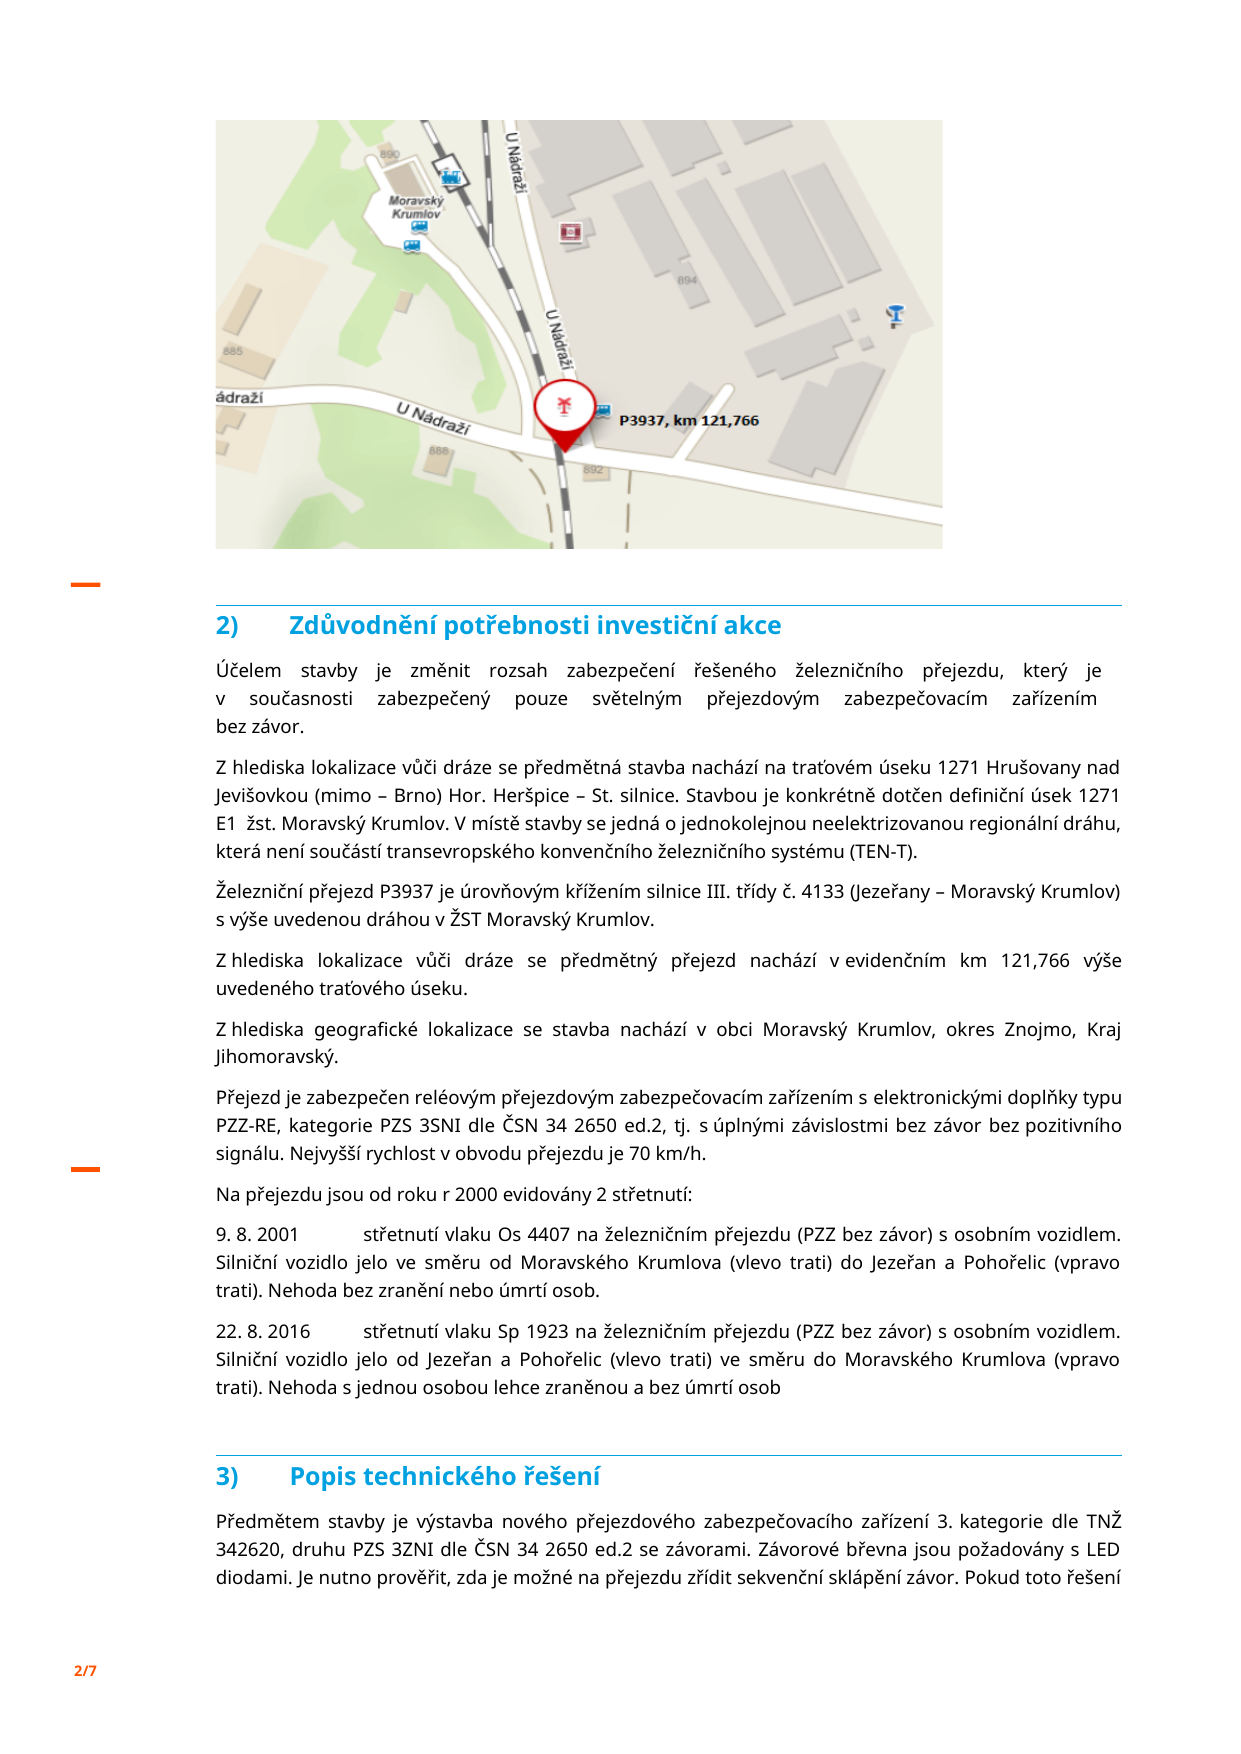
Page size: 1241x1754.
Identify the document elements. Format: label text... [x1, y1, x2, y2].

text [216, 1508, 1122, 1590]
text 22. 8. 2016 střetnutí vlaku Sp 1923 na železničním přejezdu (PZZ bez závor) s osobním vozidlem. Silniční vozidlo jelo od Jezeřan a Pohořelic (vlevo trati) ve směru do Moravského Krumlova (vpravo trati). Nehoda s jednou osobou lehce zraněnou a bez úmrtí osob [216, 1318, 1122, 1399]
text 9. 8. 2001 střetnutí vlaku Os 4407 na železničním přejezdu (PZZ bez závor) s osobním vozidlem. Silniční vozidlo jelo ve směru od Moravského Krumlova (vlevo trati) do Jezeřan a Pohořelic (vpravo trati). Nehoda bez zranění nebo úmrtí osob. [216, 1221, 1122, 1303]
subtitle 2) Zdůvodnění potřebnosti investiční akce [216, 606, 1122, 642]
picture [215, 120, 943, 549]
text Na přejezdu jsou od roku r 2000 evidovány 2 střetnutí: [216, 1181, 1122, 1206]
subtitle 3) Popis technického řešení [216, 1456, 1122, 1492]
text Přejezd je zabezpečen reléovým přejezdovým zabezpečovacím zařízením s elektronickými doplňky typu PZZ-RE, kategorie PZS 3SNI dle ČSN 34 2650 ed.2, tj. s úplnými závislostmi bez závor bez pozitivního signálu. Nejvyšší rychlost v obvodu přejezdu je 70 km/h. [216, 1084, 1122, 1166]
text Z hlediska lokalizace vůči dráze se předmětná stavba nachází na traťovém úseku 1271 Hrušovany nad Jevišovkou (mimo – Brno) Hor. Heršpice – St. silnice. Stavbou je konkrétně dotčen definiční úsek 1271 E1 žst. Moravský Krumlov. V místě stavby se jedná o jednokolejnou neelektrizovanou regionální dráhu, která není součástí transevropského konvenčního železničního systému (TEN-T). [216, 754, 1122, 864]
text Železniční přejezd P3937 je úrovňovým křížením silnice III. třídy č. 4133 (Jezeřany – Moravský Krumlov) s výše uvedenou dráhou v ŽST Moravský Krumlov. [216, 879, 1122, 932]
text Z hlediska lokalizace vůči dráze se předmětný přejezd nachází v evidenčním km 121,766 výše uvedeného traťového úseku. [216, 947, 1122, 1001]
text Z hlediska geografické lokalizace se stavba nachází v obci Moravský Krumlov, okres Znojmo, Kraj Jihomoravský. [216, 1016, 1122, 1069]
text Účelem stavby je změnit rozsah zabezpečení řešeného železničního přejezdu, který je v současnosti zabezpečený pouze světelným přejezdovým zabezpečovacím zařízením bez závor. [216, 658, 1122, 739]
